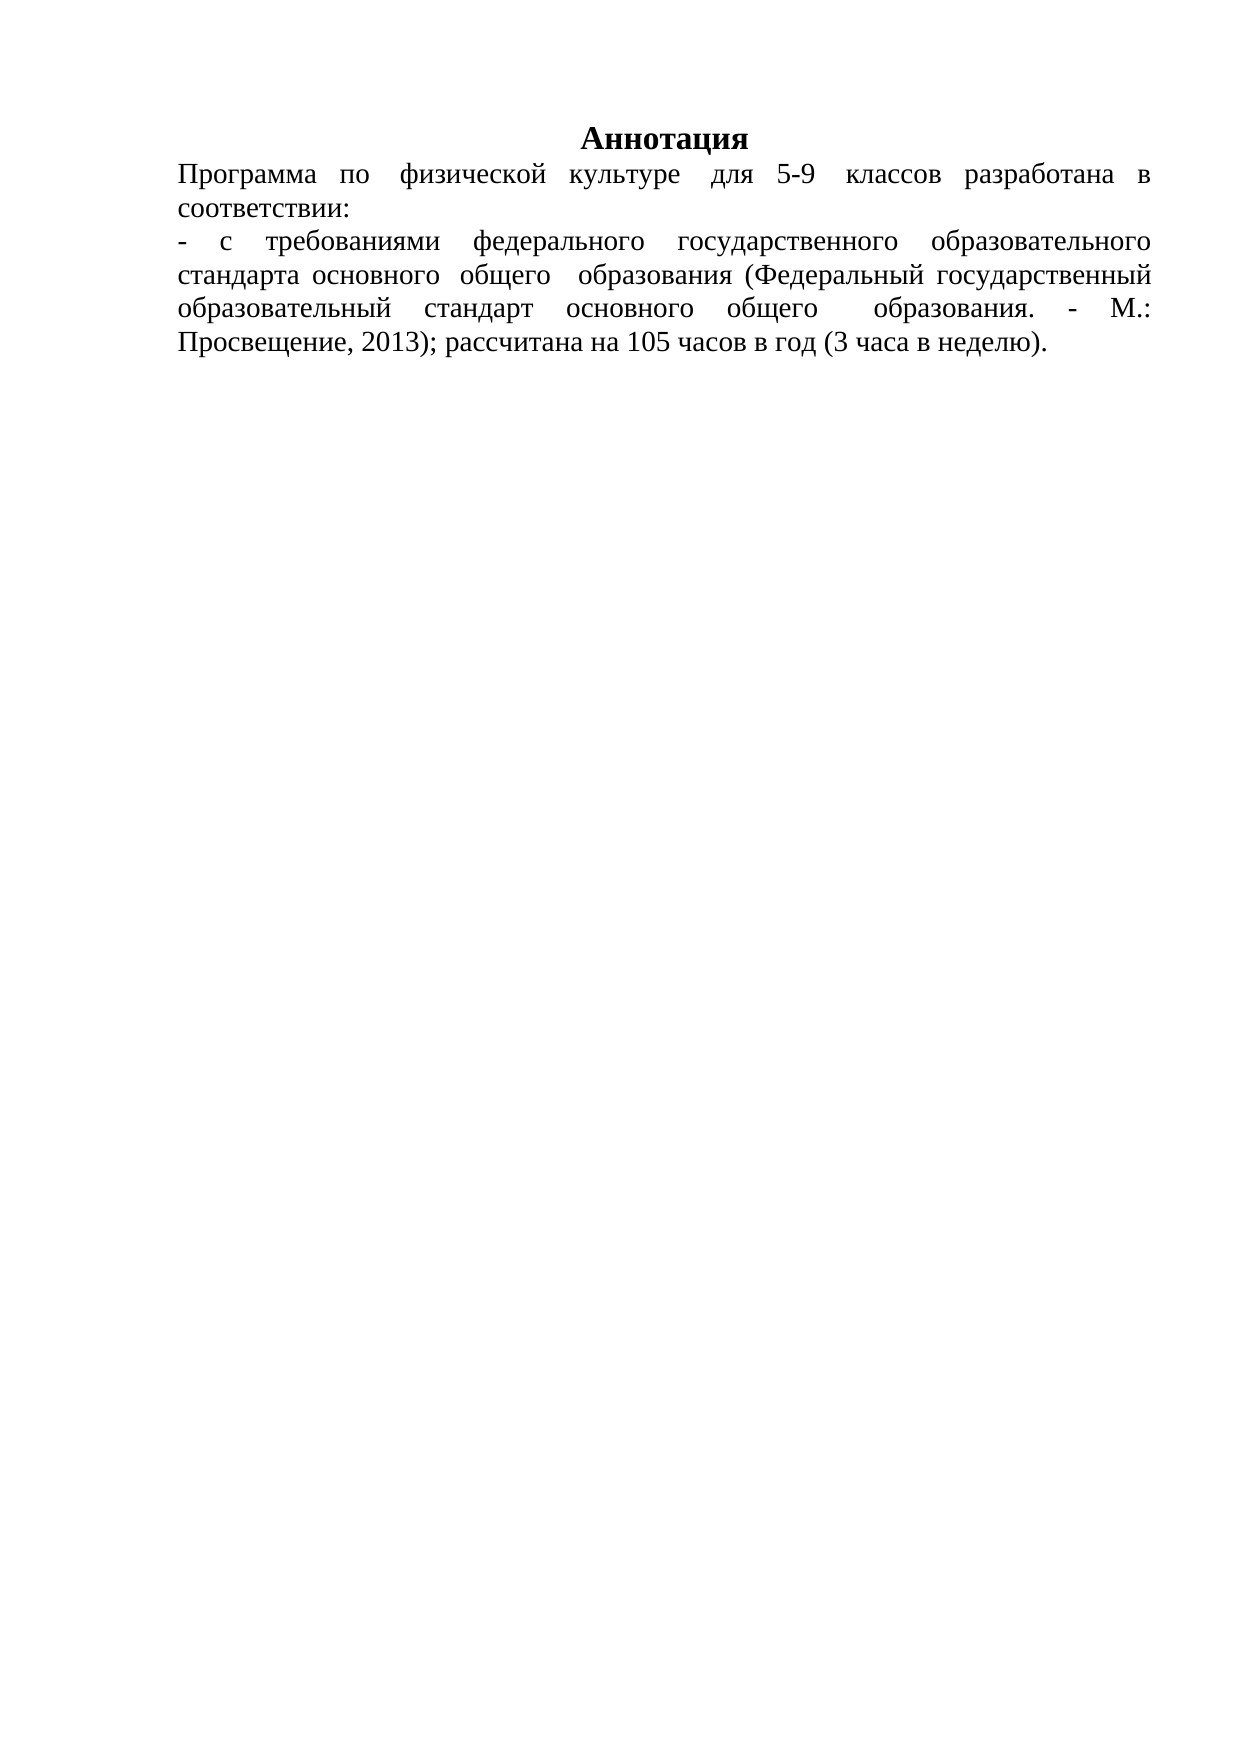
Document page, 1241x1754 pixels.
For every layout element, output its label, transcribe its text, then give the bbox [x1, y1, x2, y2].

text Аннотация [177, 118, 1152, 156]
text - с требованиями федерального государственного образовательного стандарта основного общего образования (Федеральный государственный образовательный стандарт основного общего образования. - М.: Просвещение, 2013); рассчитана на 105 часов в год (3 часа в неделю). [177, 223, 1152, 358]
text Программа по физической культуре для 5-9 классов разработана в соответствии: [177, 156, 1152, 223]
